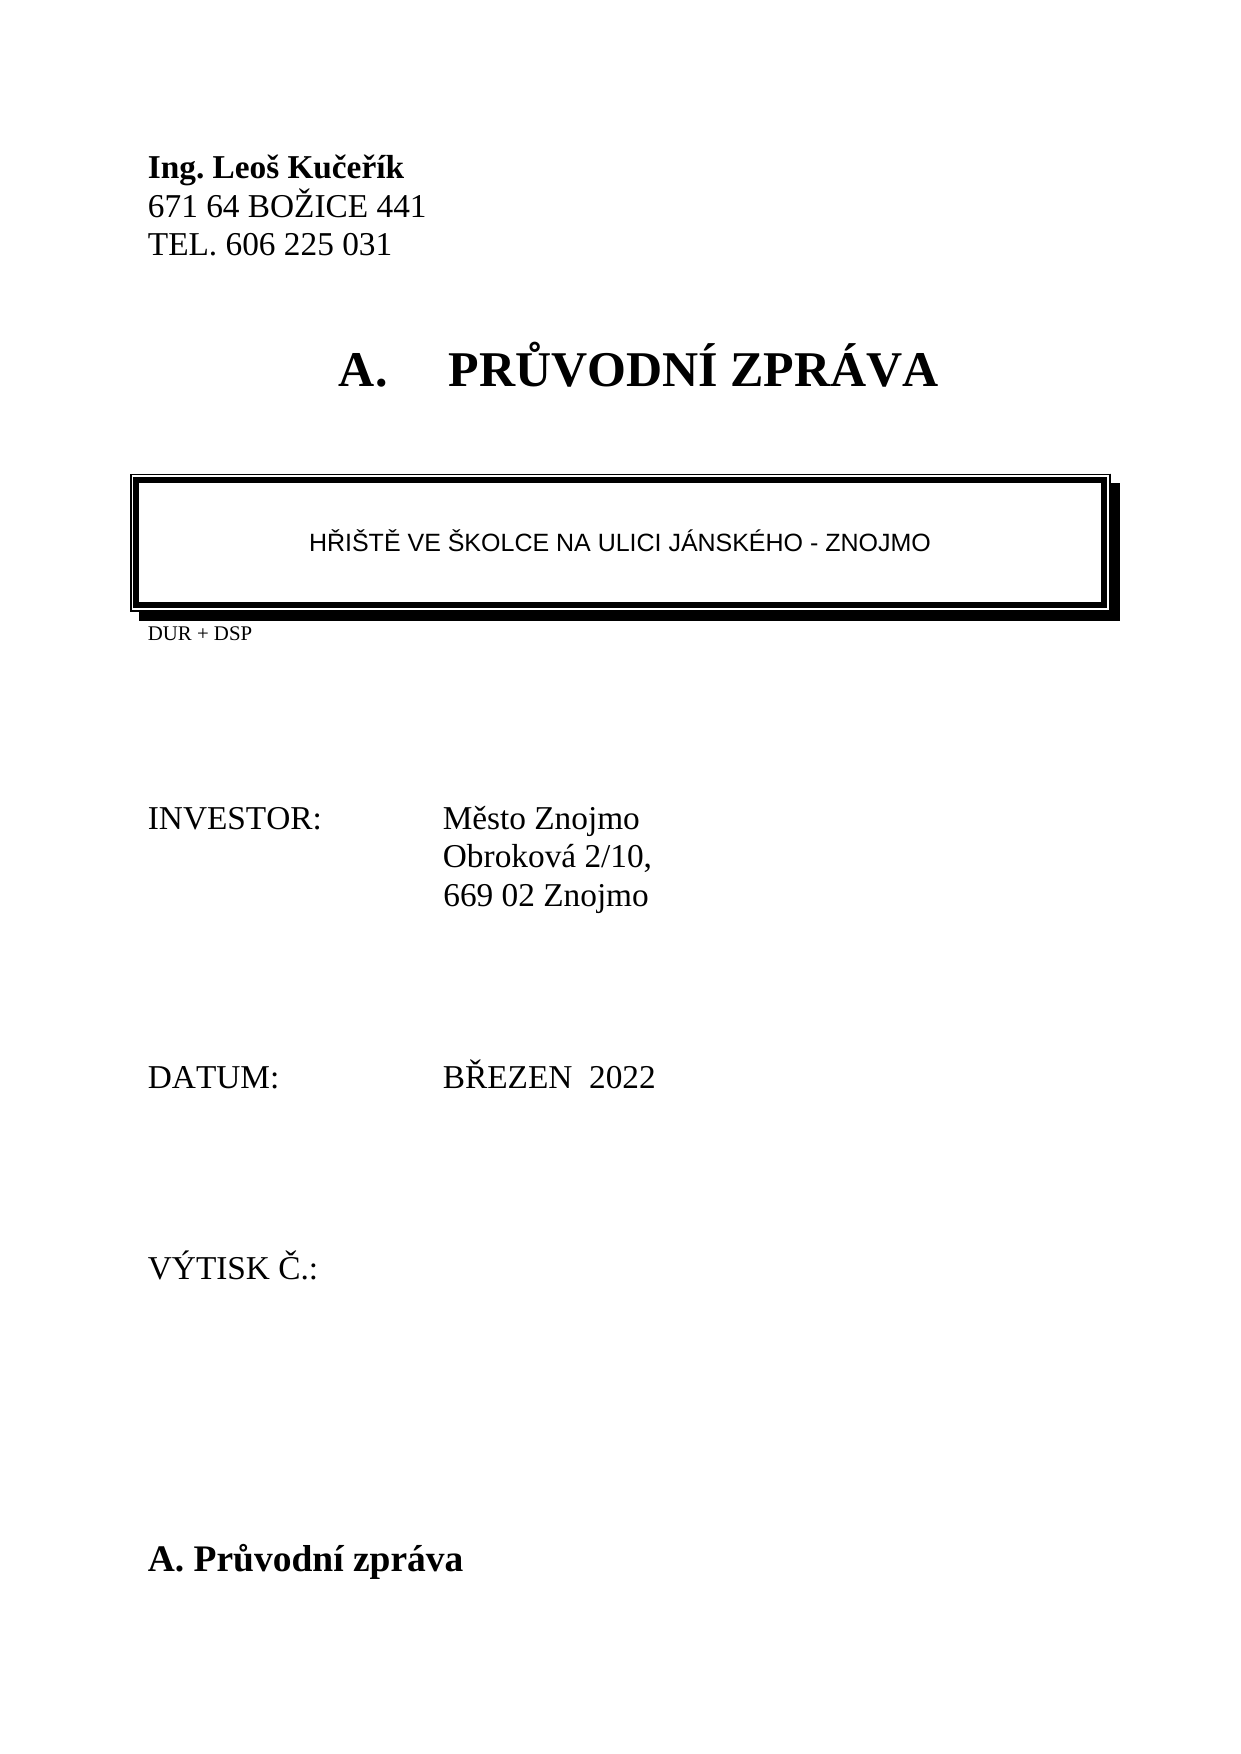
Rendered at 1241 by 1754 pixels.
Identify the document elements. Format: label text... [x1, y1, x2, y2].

text DUR + DSP [148, 621, 1093, 645]
text HŘIŠTĚ VE ŠKOLCE NA ULICI JÁNSKÉHO - ZNOJMO [148, 528, 1093, 557]
text 669 02 Znojmo [369, 875, 1093, 913]
list PRŮVODNÍ ZPRÁVA [185, 339, 1093, 397]
text Obroková 2/10, [148, 836, 1093, 875]
text INVESTOR: Město Znojmo [148, 798, 1093, 836]
text TEL. 606 225 031 [148, 224, 1093, 263]
text 671 64 BOŽICE 441 [148, 186, 1093, 224]
text A. Průvodní zpráva [148, 1536, 1093, 1579]
text VÝTISK Č.: [148, 1248, 1093, 1287]
text Ing. Leoš Kučeřík [148, 148, 1093, 186]
text DATUM: BŘEZEN 2022 [148, 1057, 1093, 1095]
